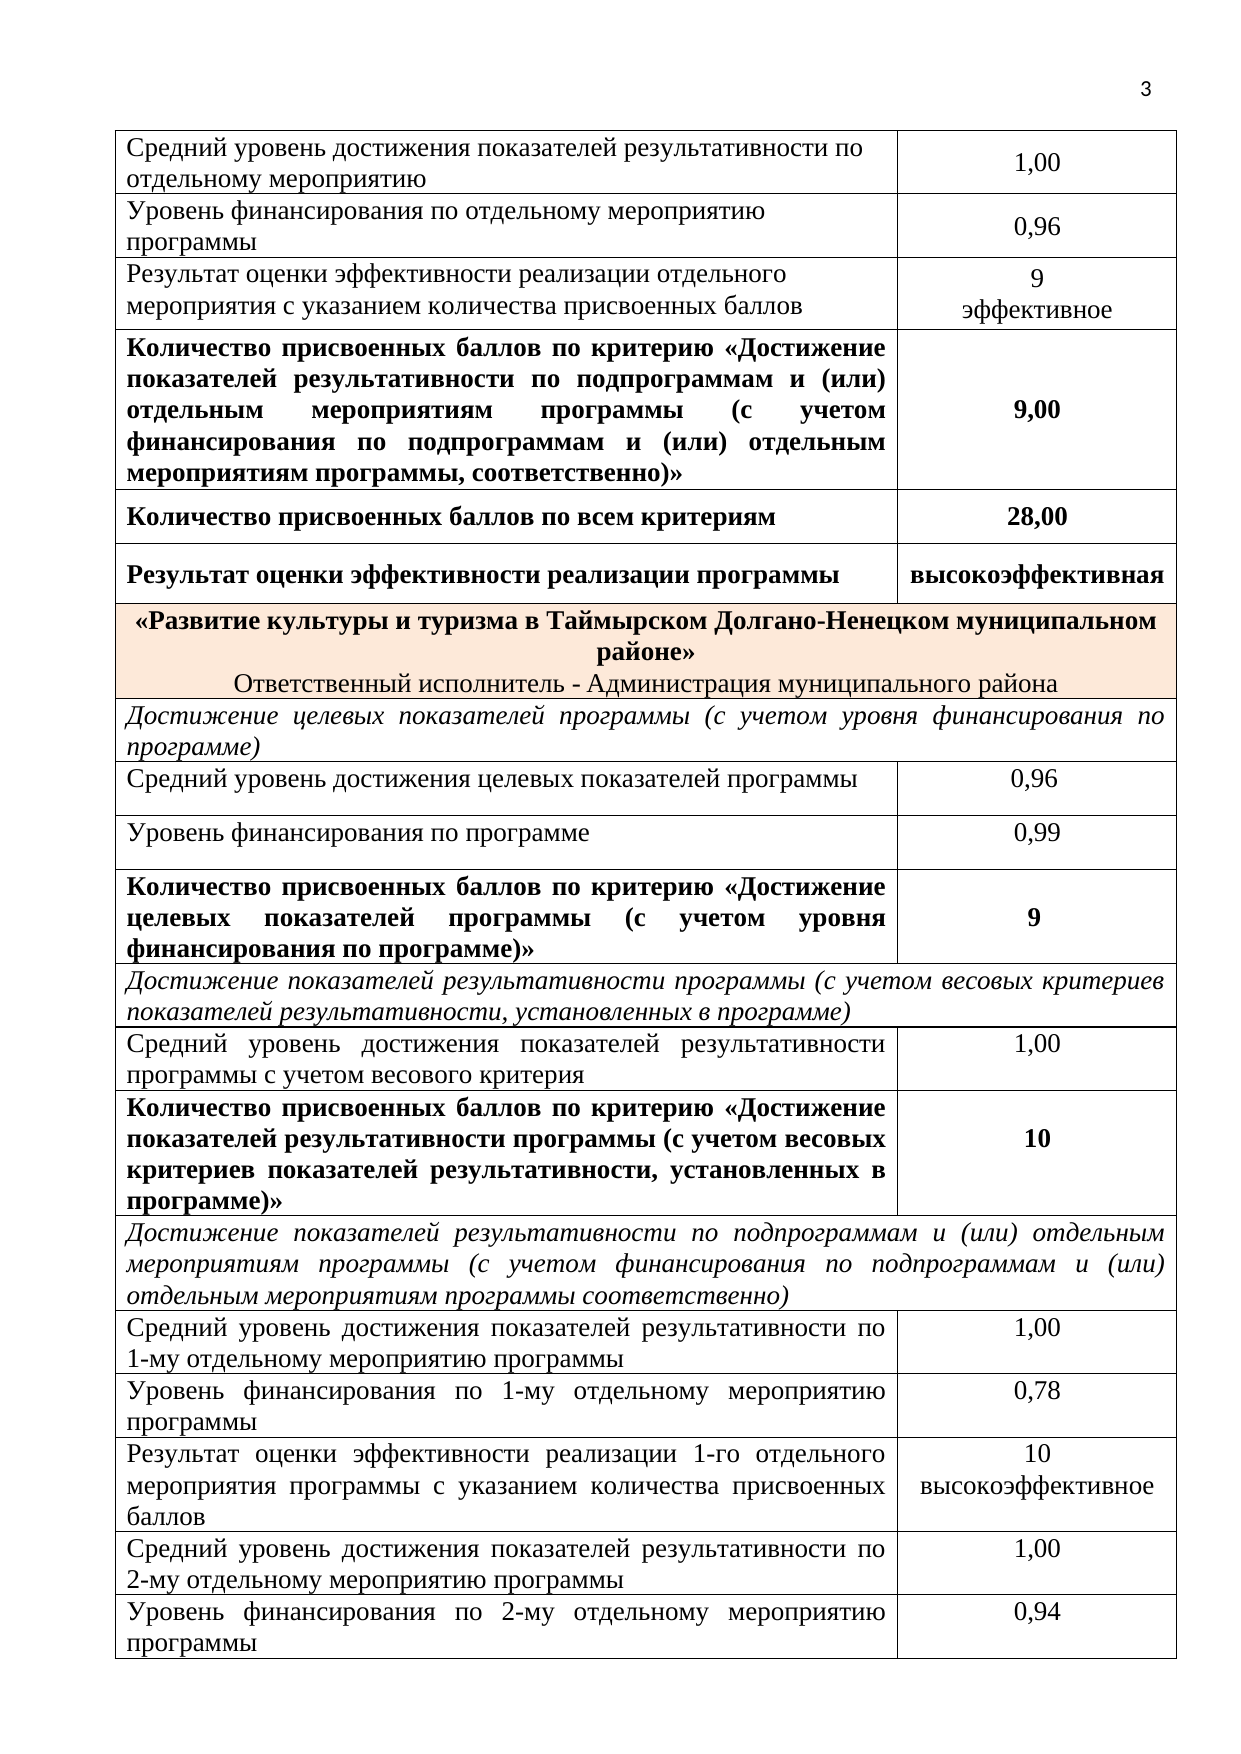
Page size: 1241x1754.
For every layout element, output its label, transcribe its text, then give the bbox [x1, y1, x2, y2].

table_cell Уровень финансирования по 2-му отдельному мероприятию программы [116, 1595, 897, 1658]
table_cell Средний уровень достижения показателей результативности по 1-му отдельному мероприятию программы [116, 1311, 897, 1373]
table_cell 28,00 [898, 490, 1176, 542]
table_cell 10 высокоэффективное [898, 1438, 1176, 1531]
table_cell Количество присвоенных баллов по критерию «Достижение целевых показателей программы (с учетом уровня финансирования по программе)» [116, 870, 897, 963]
table_cell 10 [898, 1091, 1176, 1215]
table_cell Достижение показателей результативности по подпрограммам и (или) отдельным мероприятиям программы (с учетом финансирования по подпрограммам и (или) отдельным мероприятиям программы соответственно) [116, 1216, 1176, 1310]
table_cell 9 [898, 870, 1176, 963]
table_cell 1,00 [898, 1311, 1176, 1373]
table_cell 1,00 [898, 1532, 1176, 1594]
table_cell Средний уровень достижения показателей результативности по 2-му отдельному мероприятию программы [116, 1532, 897, 1594]
table_cell Количество присвоенных баллов по всем критериям [116, 490, 897, 542]
table_cell Средний уровень достижения показателей результативности по отдельному мероприятию [116, 131, 897, 193]
table_cell «Развитие культуры и туризма в Таймырском Долгано-Ненецком муниципальном районе» Ответственный исполнитель - Администрация муниципального района [116, 604, 1176, 698]
table_cell 0,99 [898, 816, 1176, 869]
table_cell 9,00 [898, 330, 1176, 489]
table_cell Уровень финансирования по программе [116, 816, 897, 869]
table_cell 1,00 [898, 131, 1176, 193]
table_cell 0,94 [898, 1595, 1176, 1658]
table_cell Средний уровень достижения показателей результативности программы с учетом весового критерия [116, 1028, 897, 1090]
table_cell 1,00 [898, 1028, 1176, 1090]
table_cell Результат оценки эффективности реализации программы [116, 544, 897, 603]
table_cell Уровень финансирования по отдельному мероприятию программы [116, 194, 897, 257]
table_cell высокоэффективная [898, 544, 1176, 603]
table_cell Средний уровень достижения целевых показателей программы [116, 762, 897, 815]
table_cell 0,78 [898, 1374, 1176, 1437]
table_cell Результат оценки эффективности реализации 1-го отдельного мероприятия программы с указанием количества присвоенных баллов [116, 1438, 897, 1531]
table_cell Результат оценки эффективности реализации отдельного мероприятия с указанием количества присвоенных баллов [116, 258, 897, 329]
table_cell 0,96 [898, 194, 1176, 257]
table_cell 0,96 [898, 762, 1176, 815]
table_cell Количество присвоенных баллов по критерию «Достижение показателей результативности по подпрограммам и (или) отдельным мероприятиям программы (с учетом финансирования по подпрограммам и (или) отдельным мероприятиям программы, соответственно)» [116, 330, 897, 489]
table_cell 9 эффективное [898, 258, 1176, 329]
table_cell Достижение целевых показателей программы (с учетом уровня финансирования по программе) [116, 699, 1176, 761]
table_cell Количество присвоенных баллов по критерию «Достижение показателей результативности программы (с учетом весовых критериев показателей результативности, установленных в программе)» [116, 1091, 897, 1215]
table_cell Уровень финансирования по 1-му отдельному мероприятию программы [116, 1374, 897, 1437]
table_cell Достижение показателей результативности программы (с учетом весовых критериев показателей результативности, установленных в программе) [116, 964, 1176, 1026]
